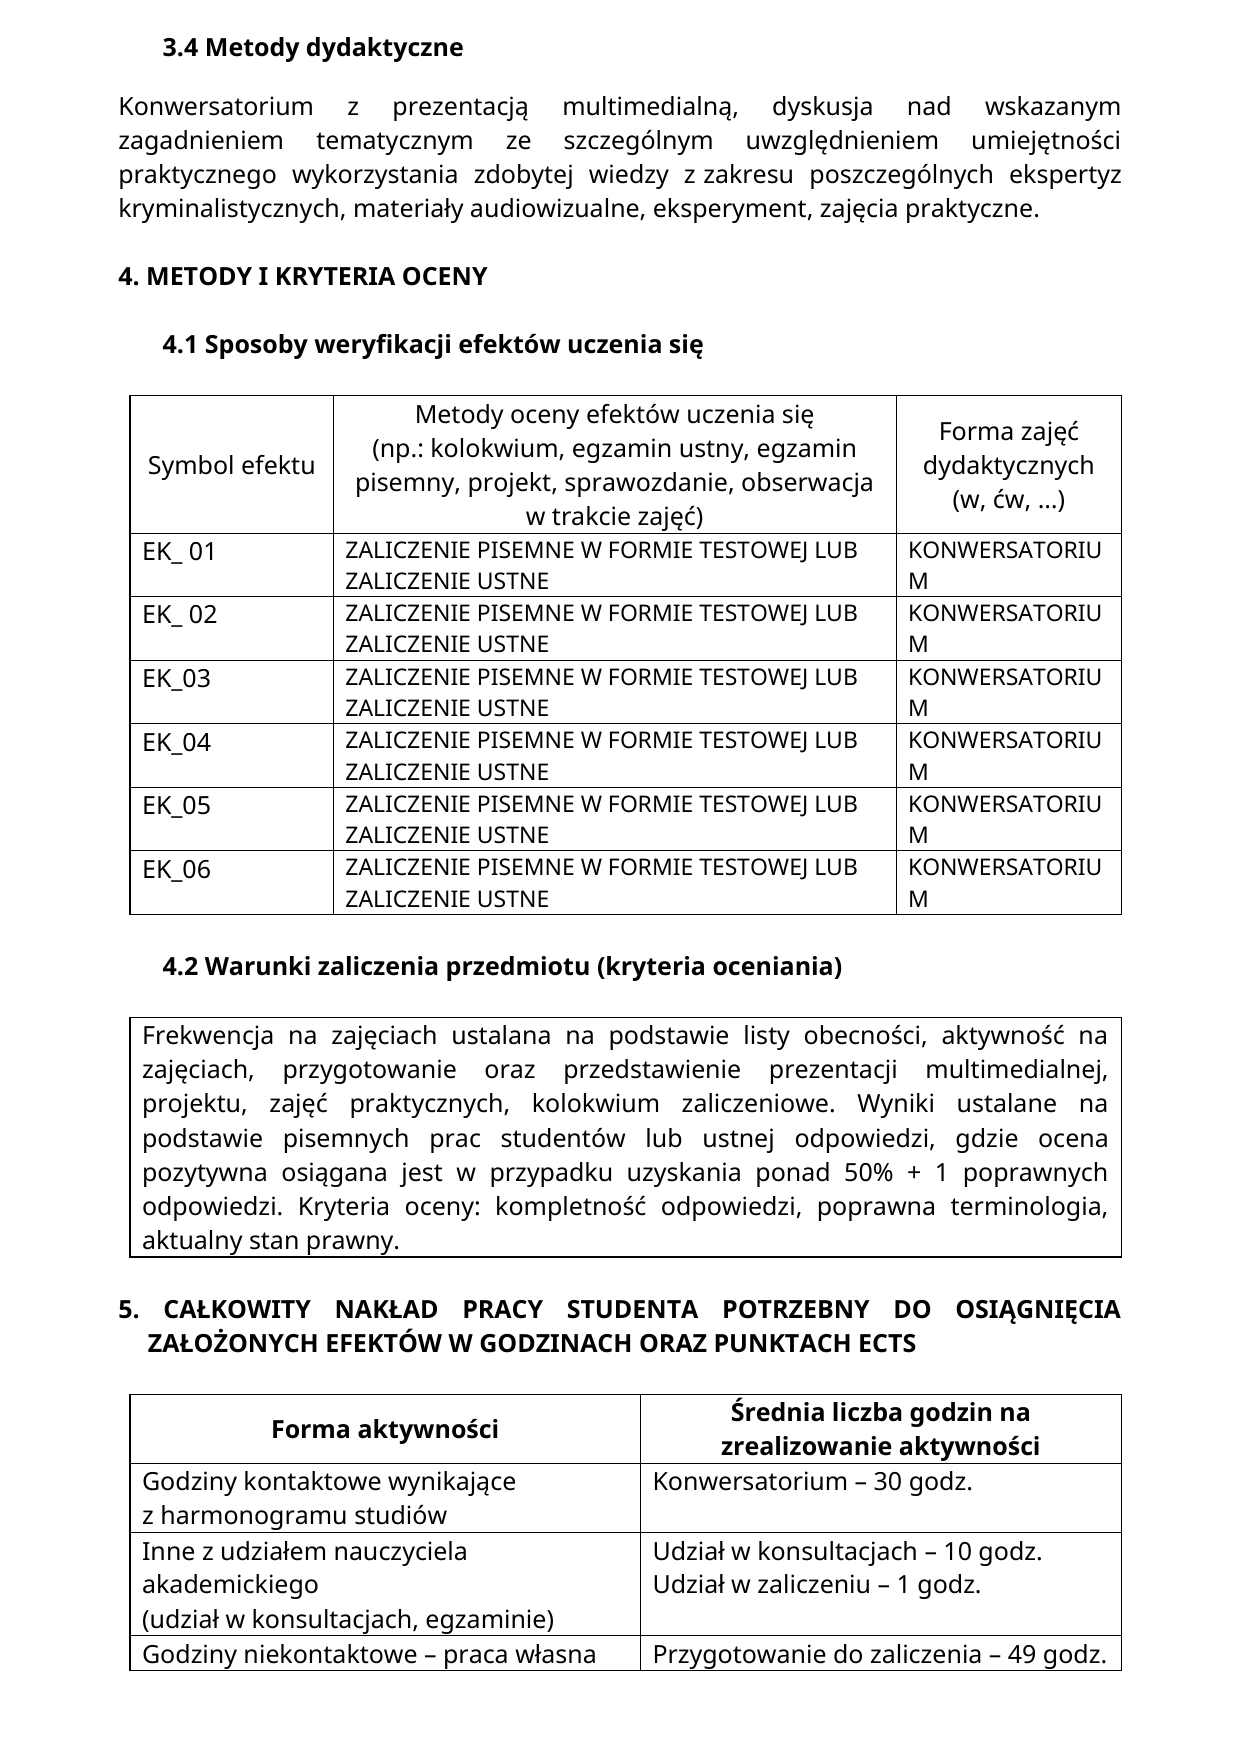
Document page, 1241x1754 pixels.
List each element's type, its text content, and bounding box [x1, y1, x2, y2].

table_cell Inne z udziałem nauczyciela akademickiego (udział w konsultacjach, egzaminie) [131, 1533, 640, 1635]
table_cell KONWERSATORIUM [897, 851, 1121, 914]
table_cell EK_ 02 [131, 597, 333, 659]
table_cell ZALICZENIE PISEMNE W FORMIE TESTOWEJ LUB ZALICZENIE USTNE [334, 661, 896, 723]
table_header Symbol efektu [131, 396, 333, 532]
table_cell ZALICZENIE PISEMNE W FORMIE TESTOWEJ LUB ZALICZENIE USTNE [334, 534, 896, 596]
table_header Frekwencja na zajęciach ustalana na podstawie listy obecności, aktywność na zajęciach, przygotowanie oraz przedstawienie prezentacji multimedialnej, projektu, zajęć praktycznych, kolokwium zaliczeniowe. Wyniki ustalane na podstawie pisemnych prac studentów lub ustnej odpowiedzi, gdzie ocena pozytywna osiągana jest w przypadku uzyskania ponad 50% + 1 poprawnych odpowiedzi. Kryteria oceny: kompletność odpowiedzi, poprawna terminologia, aktualny stan prawny. [131, 1018, 1121, 1256]
table_cell EK_04 [131, 724, 333, 787]
table_header Forma zajęć dydaktycznych (w, ćw, …) [897, 396, 1121, 532]
table_cell Konwersatorium – 30 godz. [641, 1464, 1121, 1532]
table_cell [641, 1636, 1121, 1670]
table_cell ZALICZENIE PISEMNE W FORMIE TESTOWEJ LUB ZALICZENIE USTNE [334, 597, 896, 659]
table_cell EK_06 [131, 851, 333, 914]
text 4. METODY I KRYTERIA OCENY [118, 259, 1122, 293]
table_cell ZALICZENIE PISEMNE W FORMIE TESTOWEJ LUB ZALICZENIE USTNE [334, 724, 896, 787]
table_cell KONWERSATORIUM [897, 534, 1121, 596]
table_header Średnia liczba godzin na zrealizowanie aktywności [641, 1395, 1121, 1463]
table_header Metody oceny efektów uczenia się (np.: kolokwium, egzamin ustny, egzamin pisemny, projekt, sprawozdanie, obserwacja w trakcie zajęć) [334, 396, 896, 532]
table_cell ZALICZENIE PISEMNE W FORMIE TESTOWEJ LUB ZALICZENIE USTNE [334, 788, 896, 850]
text 4.2 Warunki zaliczenia przedmiotu (kryteria oceniania) [162, 949, 1122, 983]
table_cell ZALICZENIE PISEMNE W FORMIE TESTOWEJ LUB ZALICZENIE USTNE [334, 851, 896, 914]
table_cell EK_05 [131, 788, 333, 850]
table_cell EK_03 [131, 661, 333, 723]
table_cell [131, 1636, 640, 1670]
table_cell EK_ 01 [131, 534, 333, 596]
table_cell Udział w konsultacjach – 10 godz. Udział w zaliczeniu – 1 godz. [641, 1533, 1121, 1635]
text 5. CAŁKOWITY NAKŁAD PRACY STUDENTA POTRZEBNY DO OSIĄGNIĘCIA ZAŁOŻONYCH EFEKTÓW W GODZINACH ORAZ PUNKTACH ECTS [118, 1292, 1122, 1360]
table_cell Godziny kontaktowe wynikające z harmonogramu studiów [131, 1464, 640, 1532]
text 3.4 Metody dydaktyczne [162, 29, 1122, 64]
text 4.1 Sposoby weryfikacji efektów uczenia się [162, 327, 1122, 361]
text Konwersatorium z prezentacją multimedialną, dyskusja nad wskazanym zagadnieniem tematycznym ze szczególnym uwzględnieniem umiejętności praktycznego wykorzystania zdobytej wiedzy z zakresu poszczególnych ekspertyz kryminalistycznych, materiały audiowizualne, eksperyment, zajęcia praktyczne. [118, 89, 1122, 225]
table_cell KONWERSATORIUM [897, 661, 1121, 723]
table_cell KONWERSATORIUM [897, 597, 1121, 659]
table_header Forma aktywności [131, 1395, 640, 1463]
table_cell KONWERSATORIUM [897, 724, 1121, 787]
table_cell KONWERSATORIUM [897, 788, 1121, 850]
